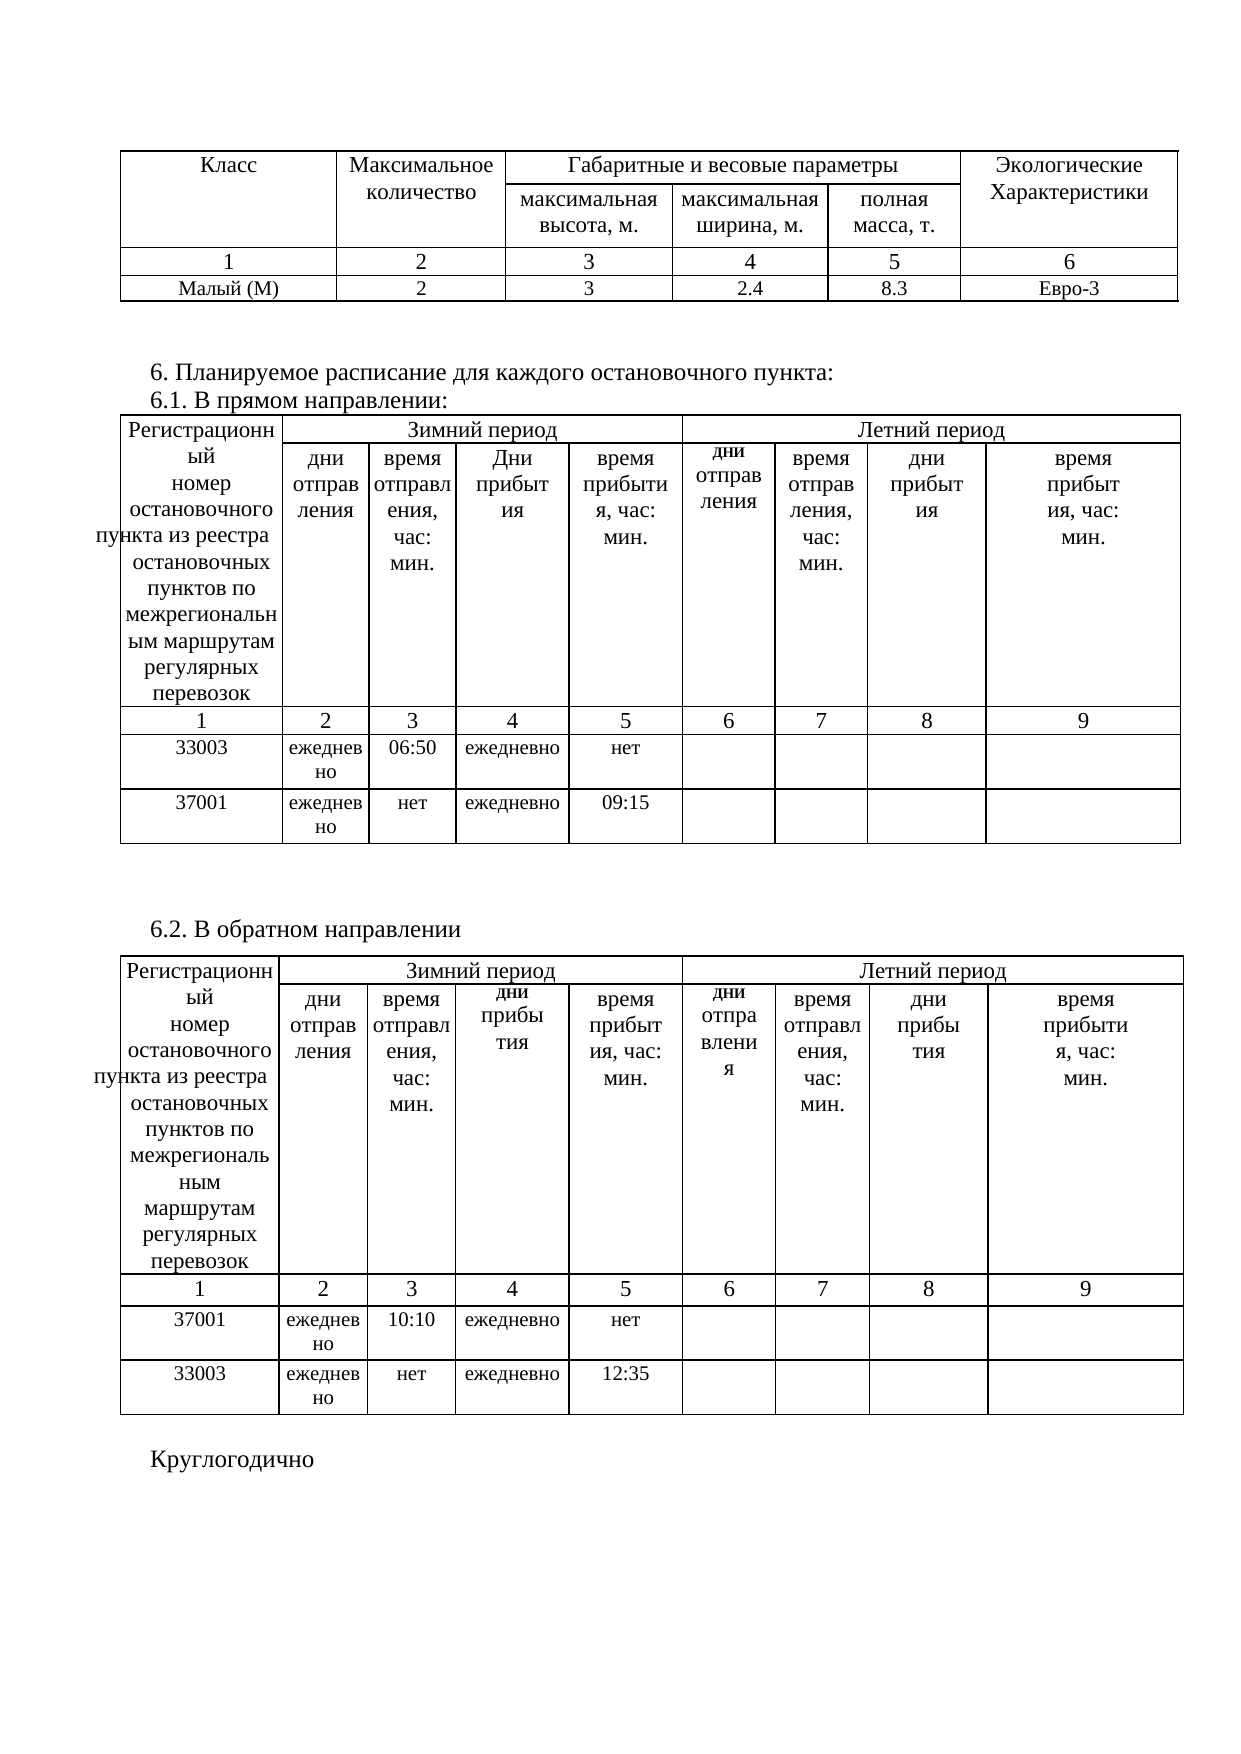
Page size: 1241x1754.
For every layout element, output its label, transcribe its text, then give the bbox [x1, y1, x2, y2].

table_cell 4 [673, 248, 827, 274]
table_cell нет [368, 1361, 455, 1414]
table_cell [987, 735, 1180, 788]
table_cell 2 [283, 707, 368, 734]
table_cell [870, 1361, 987, 1414]
table_cell [776, 790, 867, 842]
table_cell время прибыт ия, час: мин. [987, 444, 1180, 706]
text 6.2. В обратном направлении [150, 914, 1090, 943]
table_cell нет [370, 790, 455, 842]
table_cell максимальная ширина, м. [673, 185, 827, 247]
table_header Летний период [683, 957, 1183, 983]
table_cell дни прибыт ия [868, 444, 985, 706]
table_cell 3 [370, 707, 455, 734]
table_cell нет [570, 1307, 682, 1359]
table_cell Малый (М) [121, 276, 336, 300]
table_cell дни отправ ления [283, 444, 368, 706]
table_cell 2 [337, 248, 505, 274]
table_cell 4 [457, 707, 568, 734]
table_header Летний период [683, 416, 1180, 442]
table_cell 2 [280, 1275, 367, 1305]
table_cell 1 [121, 1275, 278, 1305]
table_header Класс [121, 152, 336, 247]
table_cell 5 [570, 1275, 682, 1305]
table_header Регистрационный номер остановочного пункта из реестра остановочных пунктов по межрегиональным маршрутам регулярных перевозок [121, 957, 278, 1273]
table_header Зимний период [283, 416, 682, 442]
text 6.1. В прямом направлении: [150, 386, 1090, 414]
table_cell время прибыти я, час: мин. [570, 444, 682, 706]
table_cell нет [570, 735, 682, 788]
table_cell [683, 1361, 775, 1414]
table_cell Дни прибыт ия [457, 444, 568, 706]
text Круглогодично [150, 1444, 1090, 1473]
table_cell ДНИ отправ ления [683, 444, 774, 706]
table_cell 7 [776, 707, 867, 734]
table_cell 8 [868, 707, 985, 734]
table_cell [868, 790, 985, 842]
table_cell ежедневно [457, 790, 568, 842]
table_cell 6 [683, 707, 774, 734]
table_cell 2.4 [673, 276, 827, 300]
table_cell 3 [506, 248, 672, 274]
table_cell Евро-3 [961, 276, 1177, 300]
table_cell 6 [683, 1275, 775, 1305]
table_cell ДНИ отпра влени я [683, 985, 775, 1273]
table_cell 33003 [121, 735, 282, 788]
table_header Экологические Характеристики [961, 152, 1177, 247]
table_cell 8 [870, 1275, 987, 1305]
table_cell [683, 790, 774, 842]
table_cell полная масса, т. [829, 185, 960, 247]
table_cell [987, 790, 1180, 842]
table_cell 9 [987, 707, 1180, 734]
table_cell время отправл ения, час: мин. [776, 985, 869, 1273]
table_cell дни отправ ления [280, 985, 367, 1273]
table_cell [776, 1361, 869, 1414]
table_cell ежедневно [280, 1361, 367, 1414]
table_cell 09:15 [570, 790, 682, 842]
table_cell ежедневно [457, 735, 568, 788]
table_cell 4 [456, 1275, 568, 1305]
table_cell ежедневно [283, 735, 368, 788]
table_cell [868, 735, 985, 788]
table_cell ежедневно [456, 1307, 568, 1359]
table_cell [870, 1307, 987, 1359]
table_cell 12:35 [570, 1361, 682, 1414]
table_cell ежедневно [280, 1307, 367, 1359]
table_cell 33003 [121, 1361, 278, 1414]
table_cell время отправл ения, час: мин. [368, 985, 455, 1273]
table_header Габаритные и весовые параметры [506, 152, 960, 183]
table_header Зимний период [280, 957, 682, 983]
table_cell время прибыт ия, час: мин. [570, 985, 682, 1273]
table_cell ДНИ прибы тия [456, 985, 568, 1273]
table_cell 9 [989, 1275, 1183, 1305]
table_cell дни прибы тия [870, 985, 987, 1273]
table_cell 37001 [121, 1307, 278, 1359]
text 6. Планируемое расписание для каждого остановочного пункта: [150, 357, 1090, 386]
table_cell [776, 1307, 869, 1359]
table_cell [989, 1361, 1183, 1414]
table_cell время прибыти я, час: мин. [989, 985, 1183, 1273]
table_cell 1 [121, 707, 282, 734]
table_cell 5 [829, 248, 960, 274]
table_cell [683, 1307, 775, 1359]
table_cell [776, 735, 867, 788]
table_cell 7 [776, 1275, 869, 1305]
table_cell время отправл ения, час: мин. [370, 444, 455, 706]
table_header Максимальное количество [337, 152, 505, 247]
table_cell [683, 735, 774, 788]
table_cell ежедневно [456, 1361, 568, 1414]
table_cell ежедневно [283, 790, 368, 842]
table_cell 3 [368, 1275, 455, 1305]
table_header Регистрационный номер остановочного пункта из реестра остановочных пунктов по межрегиональным маршрутам регулярных перевозок [121, 416, 282, 706]
table_cell 37001 [121, 790, 282, 842]
table_cell 3 [506, 276, 672, 300]
table_cell 6 [961, 248, 1177, 274]
table_cell 10:10 [368, 1307, 455, 1359]
table_cell 5 [570, 707, 682, 734]
table_cell 1 [121, 248, 336, 274]
table_cell 8.3 [829, 276, 960, 300]
table_cell максимальная высота, м. [506, 185, 672, 247]
table_cell 06:50 [370, 735, 455, 788]
table_cell время отправ ления, час: мин. [776, 444, 867, 706]
table_cell [989, 1307, 1183, 1359]
table_cell 2 [337, 276, 505, 300]
